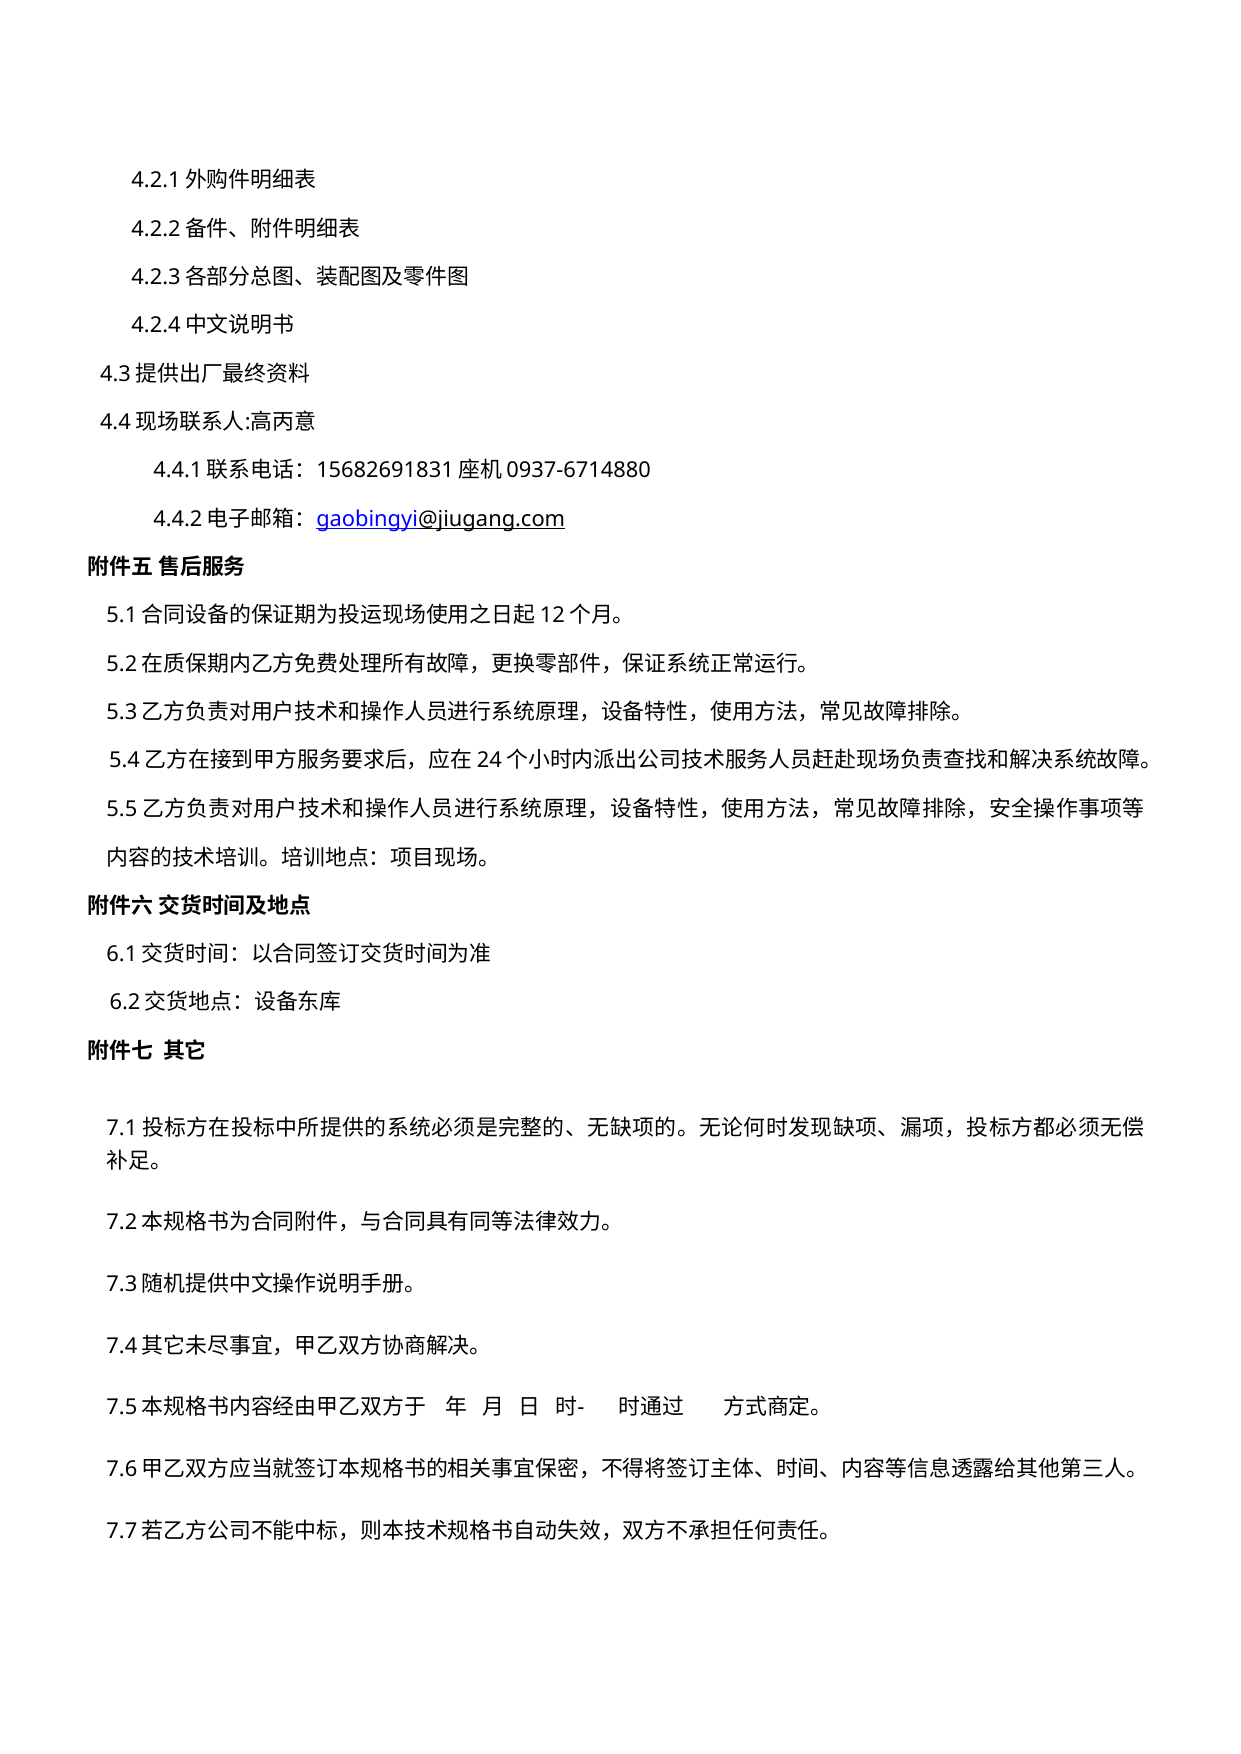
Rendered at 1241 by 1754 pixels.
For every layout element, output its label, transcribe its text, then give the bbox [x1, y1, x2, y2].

text 7.1投标方在投标中所提供的系统必须是完整的、无缺项的。无论何时发现缺项、漏项，投标方都必须无偿补足。 [106, 1110, 1147, 1175]
text 7.3随机提供中文操作说明手册。 [106, 1266, 1147, 1298]
text 附件六 交货时间及地点 [87, 887, 1147, 920]
text 附件七 其它 [87, 1032, 1147, 1065]
text 5.2在质保期内乙方免费处理所有故障，更换零部件，保证系统正常运行。 [106, 645, 1147, 678]
text 7.4其它未尽事宜，甲乙双方协商解决。 [106, 1327, 1147, 1360]
text 附件五 售后服务 [87, 549, 1147, 581]
text 4.4.1联系电话：15682691831座机0937-6714880 [87, 452, 1147, 484]
text 6.2交货地点：设备东库 [87, 984, 1147, 1017]
text 7.5本规格书内容经由甲乙双方于 年 月 日 时- 时通过 方式商定。 [106, 1389, 1147, 1422]
text 5.4乙方在接到甲方服务要求后，应在24个小时内派出公司技术服务人员赶赴现场负责查找和解决系统故障。 [109, 742, 1147, 774]
text 7.2本规格书为合同附件，与合同具有同等法律效力。 [106, 1204, 1147, 1237]
text 5.1合同设备的保证期为投运现场使用之日起12个月。 [106, 597, 1147, 629]
text 4.2.1外购件明细表 [87, 162, 1147, 194]
text 7.6甲乙双方应当就签订本规格书的相关事宜保密，不得将签订主体、时间、内容等信息透露给其他第三人。 [106, 1451, 1147, 1483]
text 4.2.2备件、附件明细表 [87, 210, 1147, 243]
text 5.5乙方负责对用户技术和操作人员进行系统原理，设备特性，使用方法，常见故障排除，安全操作事项等内容的技术培训。培训地点：项目现场。 [106, 790, 1147, 872]
text 4.2.3各部分总图、装配图及零件图 [87, 259, 1147, 291]
text 4.4.2电子邮箱：gaobingyi@jiugang.com [87, 500, 1147, 533]
text 4.3提供出厂最终资料 [87, 355, 1147, 388]
text 6.1交货时间：以合同签订交货时间为准 [106, 936, 1147, 968]
text 4.2.4中文说明书 [87, 307, 1147, 339]
text 7.7若乙方公司不能中标，则本技术规格书自动失效，双方不承担任何责任。 [106, 1512, 1147, 1545]
text 5.3乙方负责对用户技术和操作人员进行系统原理，设备特性，使用方法，常见故障排除。 [106, 694, 1147, 726]
text 4.4现场联系人:高丙意 [87, 404, 1147, 436]
